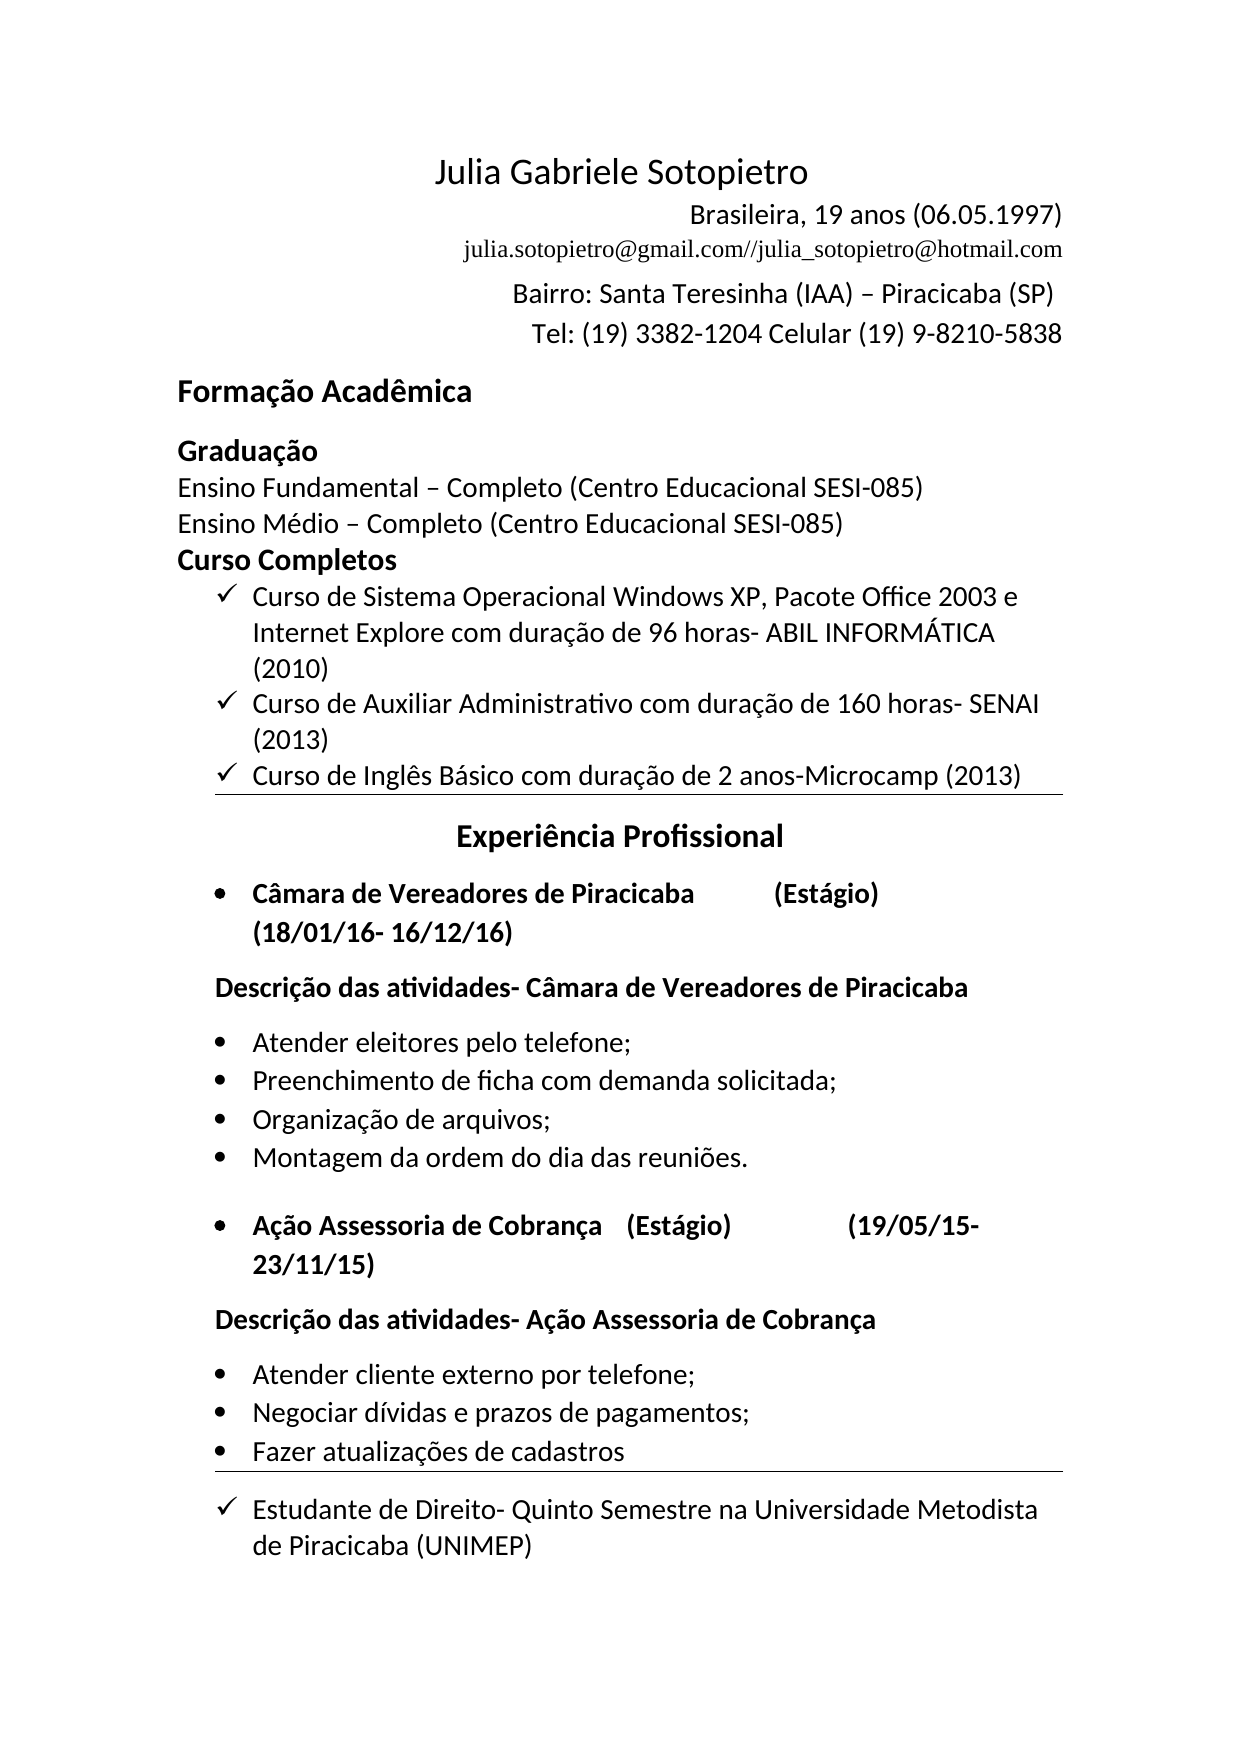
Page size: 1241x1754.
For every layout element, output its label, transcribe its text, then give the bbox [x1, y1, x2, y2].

list Curso de Sistema Operacional Windows XP, Pacote Office 2003 e Internet Explore com duração de 96 horas- ABIL INFORMÁTICA (2010) [215, 578, 1063, 685]
text Descrição das atividades- Câmara de Vereadores de Piracicaba [215, 969, 1063, 1004]
text Descrição das atividades- Ação Assessoria de Cobrança [215, 1301, 1063, 1337]
text Julia Gabriele Sotopietro Brasileira, 19 anos (06.05.1997) julia.sotopietro@gmail.com//julia_sotopietro@hotmail.com Bairro: Santa Teresinha (IAA) – Piracicaba (SP) Tel: (19) 3382-1204 Celular (19) 9-8210-5838 [177, 148, 1063, 351]
list Ação Assessoria de Cobrança (Estágio) (19/05/15-23/11/15) [215, 1207, 1063, 1281]
list Atender cliente externo por telefone; [215, 1356, 1063, 1392]
text Ensino Médio – Completo (Centro Educacional SESI-085) [177, 505, 1063, 540]
list Atender eleitores pelo telefone; [215, 1024, 1063, 1060]
text Ensino Fundamental – Completo (Centro Educacional SESI-085) [177, 469, 1063, 505]
list Curso de Inglês Básico com duração de 2 anos-Microcamp (2013) [215, 757, 1063, 794]
text Experiência Profissional [177, 815, 1063, 856]
text Curso Completos [177, 540, 1063, 578]
list Preenchimento de ficha com demanda solicitada; [215, 1062, 1063, 1098]
list Organização de arquivos; [215, 1101, 1063, 1137]
list Câmara de Vereadores de Piracicaba (Estágio) (18/01/16- 16/12/16) [215, 875, 1063, 949]
text Graduação [177, 431, 1063, 469]
list Curso de Auxiliar Administrativo com duração de 160 horas- SENAI (2013) [215, 685, 1063, 757]
list Estudante de Direito- Quinto Semestre na Universidade Metodista de Piracicaba (UNIMEP) [215, 1491, 1063, 1562]
list Montagem da ordem do dia das reuniões. [215, 1139, 1063, 1205]
list Negociar dívidas e prazos de pagamentos; [215, 1394, 1063, 1430]
text Formação Acadêmica [177, 370, 1063, 411]
list Fazer atualizações de cadastros [215, 1433, 1063, 1471]
